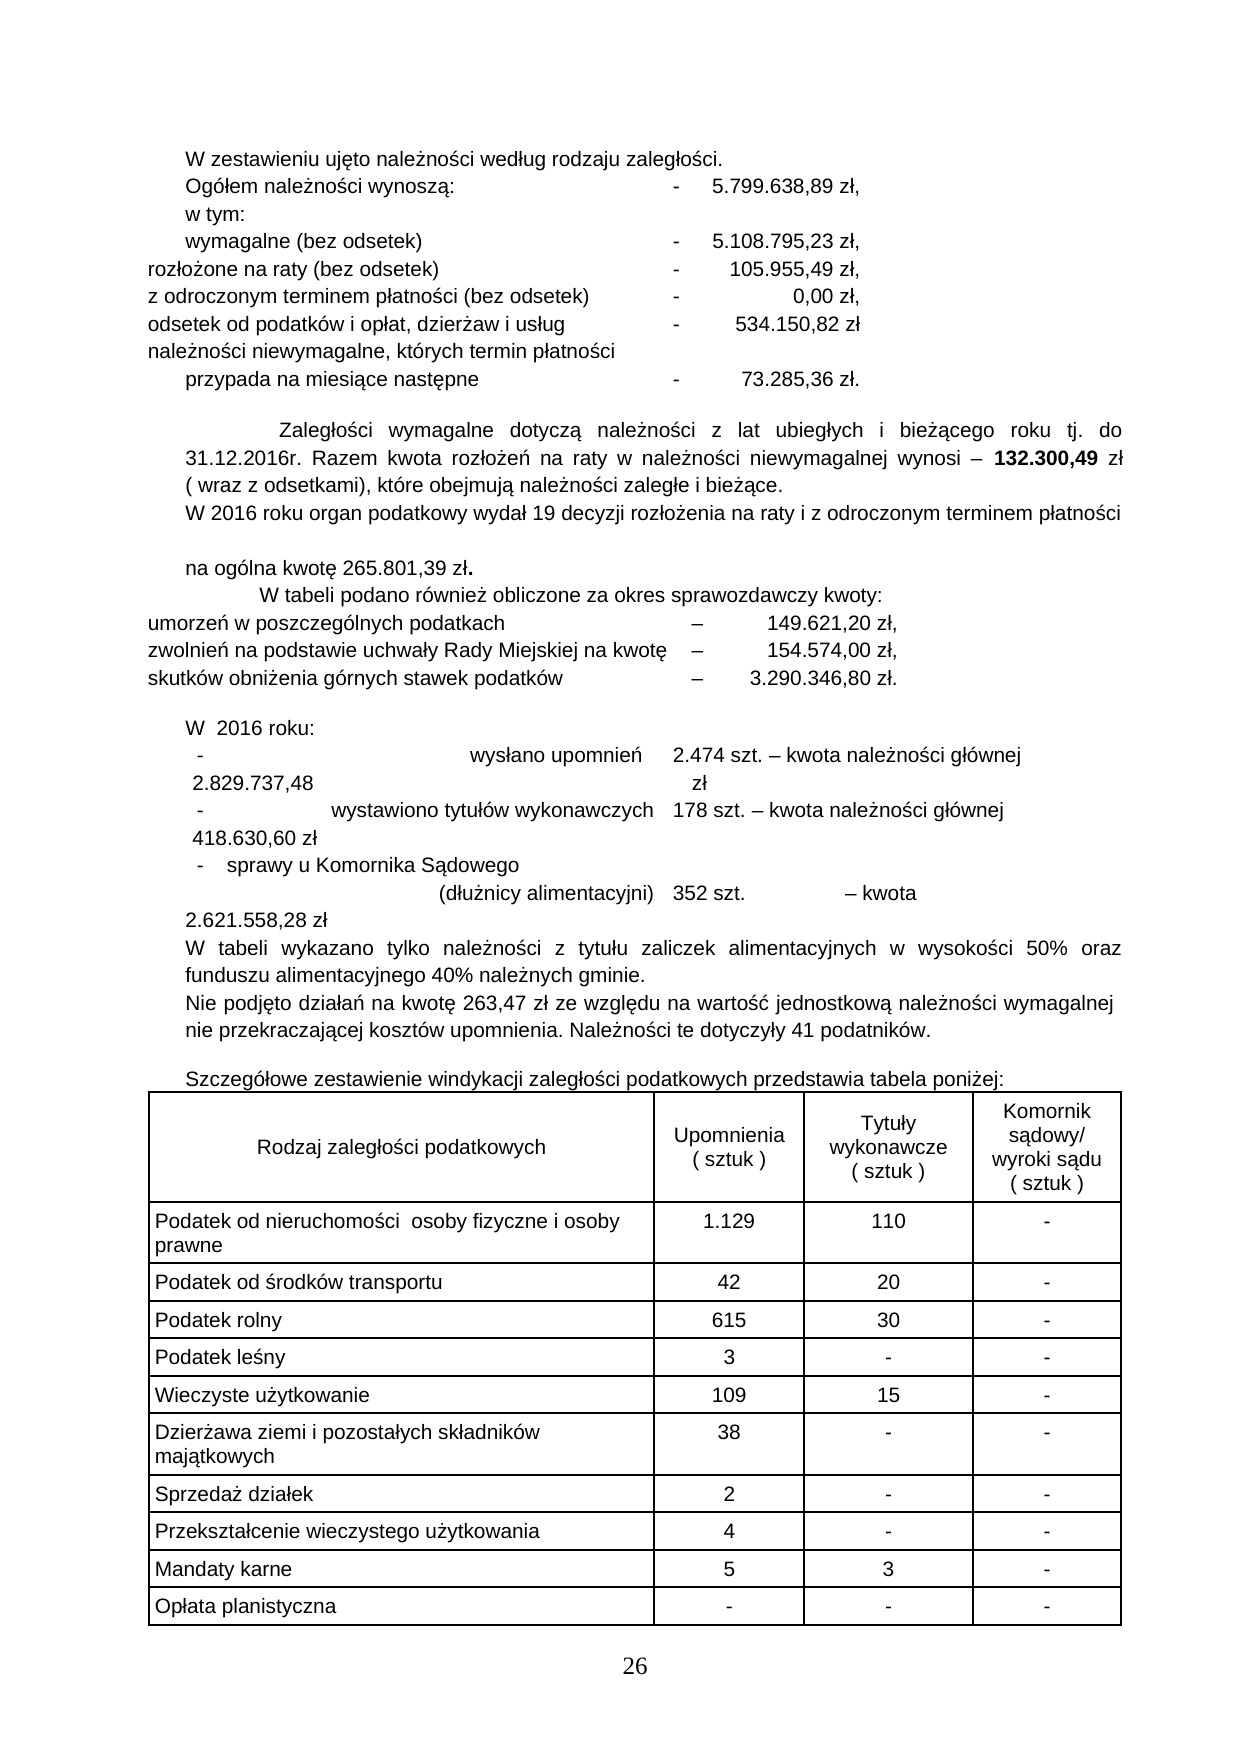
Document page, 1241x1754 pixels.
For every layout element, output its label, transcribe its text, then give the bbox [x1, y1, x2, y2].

table_cell Sprzedaż działek [150, 1476, 653, 1511]
text rozłożone na raty (bez odsetek) - 105.955,49 zł, [148, 257, 1123, 281]
table_cell - [974, 1377, 1120, 1412]
text Ogółem należności wynoszą: - 5.799.638,89 zł, [185, 174, 1123, 198]
table_cell - [974, 1339, 1120, 1374]
table_cell - [974, 1513, 1120, 1548]
table_cell Opłata planistyczna [150, 1588, 653, 1623]
table_header Tytuły wykonawcze ( sztuk ) [805, 1093, 972, 1201]
table_cell 5 [655, 1551, 803, 1586]
table_cell Podatek od nieruchomości osoby fizyczne i osoby prawne [150, 1203, 653, 1262]
text umorzeń w poszczególnych podatkach – 149.621,20 zł, [148, 611, 1123, 635]
table_cell - [974, 1476, 1120, 1511]
text wymagalne (bez odsetek) - 5.108.795,23 zł, [185, 229, 1123, 253]
table_cell Dzierżawa ziemi i pozostałych składników majątkowych [150, 1414, 653, 1473]
text W 2016 roku organ podatkowy wydał 19 decyzji rozłożenia na raty i z odroczonym terminem płatności na ogólna kwotę 265.801,39 zł. [185, 501, 1123, 580]
text Szczegółowe zestawienie windykacji zaległości podatkowych przedstawia tabela poniżej: [185, 1067, 1123, 1091]
text w tym: [185, 202, 1123, 226]
text należności niewymagalne, których termin płatności [148, 339, 1123, 363]
table_cell - [805, 1588, 972, 1623]
table_cell Przekształcenie wieczystego użytkowania [150, 1513, 653, 1548]
text - wysłano upomnień 2.474 szt. – kwota należności głównej 2.829.737,48 zł - wystawiono tytułów wykonawczych 178 szt. – kwota należności głównej 418.630,60 zł [185, 743, 1085, 849]
table_header Upomnienia ( sztuk ) [655, 1093, 803, 1201]
table_cell 20 [805, 1264, 972, 1299]
table_cell - [974, 1264, 1120, 1299]
table_cell - [805, 1476, 972, 1511]
text Zaległości wymagalne dotyczą należności z lat ubiegłych i bieżącego roku tj. do 31.12.2016r. Razem kwota rozłożeń na raty w należności niewymagalnej wynosi – 132.300,49 zł ( wraz z odsetkami), które obejmują należności zaległe i bieżące. [185, 418, 1123, 497]
text Nie podjęto działań na kwotę 263,47 zł ze względu na wartość jednostkową należności wymagalnej nie przekraczającej kosztów upomnienia. Należności te dotyczyły 41 podatników. [185, 990, 1123, 1042]
table_cell 3 [805, 1551, 972, 1586]
table_cell 30 [805, 1302, 972, 1337]
text - sprawy u Komornika Sądowego [185, 853, 1123, 877]
table_cell 110 [805, 1203, 972, 1262]
text z odroczonym terminem płatności (bez odsetek) - 0,00 zł, [148, 284, 1123, 308]
text przypada na miesiące następne - 73.285,36 zł. [185, 367, 1123, 391]
table_cell Podatek leśny [150, 1339, 653, 1374]
table_cell 4 [655, 1513, 803, 1548]
table_cell 15 [805, 1377, 972, 1412]
text W tabeli podano również obliczone za okres sprawozdawczy kwoty: [185, 583, 1123, 607]
table_cell 615 [655, 1302, 803, 1337]
table_header Rodzaj zaległości podatkowych [150, 1093, 653, 1201]
text skutków obniżenia górnych stawek podatków – 3.290.346,80 zł. [148, 666, 1123, 690]
table_cell - [974, 1302, 1120, 1337]
table_cell Podatek rolny [150, 1302, 653, 1337]
table_cell 3 [655, 1339, 803, 1374]
table_cell - [805, 1513, 972, 1548]
table_cell - [974, 1414, 1120, 1473]
table_cell - [974, 1551, 1120, 1586]
table_cell Mandaty karne [150, 1551, 653, 1586]
table_cell 38 [655, 1414, 803, 1473]
table_cell - [974, 1588, 1120, 1623]
table_cell 109 [655, 1377, 803, 1412]
table_cell - [805, 1414, 972, 1473]
text W zestawieniu ujęto należności według rodzaju zaległości. [185, 147, 1123, 171]
table_cell - [805, 1339, 972, 1374]
text (dłużnicy alimentacyjni) 352 szt. – kwota 2.621.558,28 zł [185, 880, 1123, 932]
table_cell Podatek od środków transportu [150, 1264, 653, 1299]
table_cell 1.129 [655, 1203, 803, 1262]
table_header Komornik sądowy/ wyroki sądu ( sztuk ) [974, 1093, 1120, 1201]
table_cell 2 [655, 1476, 803, 1511]
table_cell - [974, 1203, 1120, 1262]
text zwolnień na podstawie uchwały Rady Miejskiej na kwotę – 154.574,00 zł, [148, 638, 1123, 662]
table_cell - [655, 1588, 803, 1623]
text odsetek od podatków i opłat, dzierżaw i usług - 534.150,82 zł [148, 312, 1123, 336]
table_cell 42 [655, 1264, 803, 1299]
table_cell Wieczyste użytkowanie [150, 1377, 653, 1412]
text W tabeli wykazano tylko należności z tytułu zaliczek alimentacyjnych w wysokości 50% oraz funduszu alimentacyjnego 40% należnych gminie. [185, 935, 1123, 987]
text W 2016 roku: [185, 715, 1123, 739]
